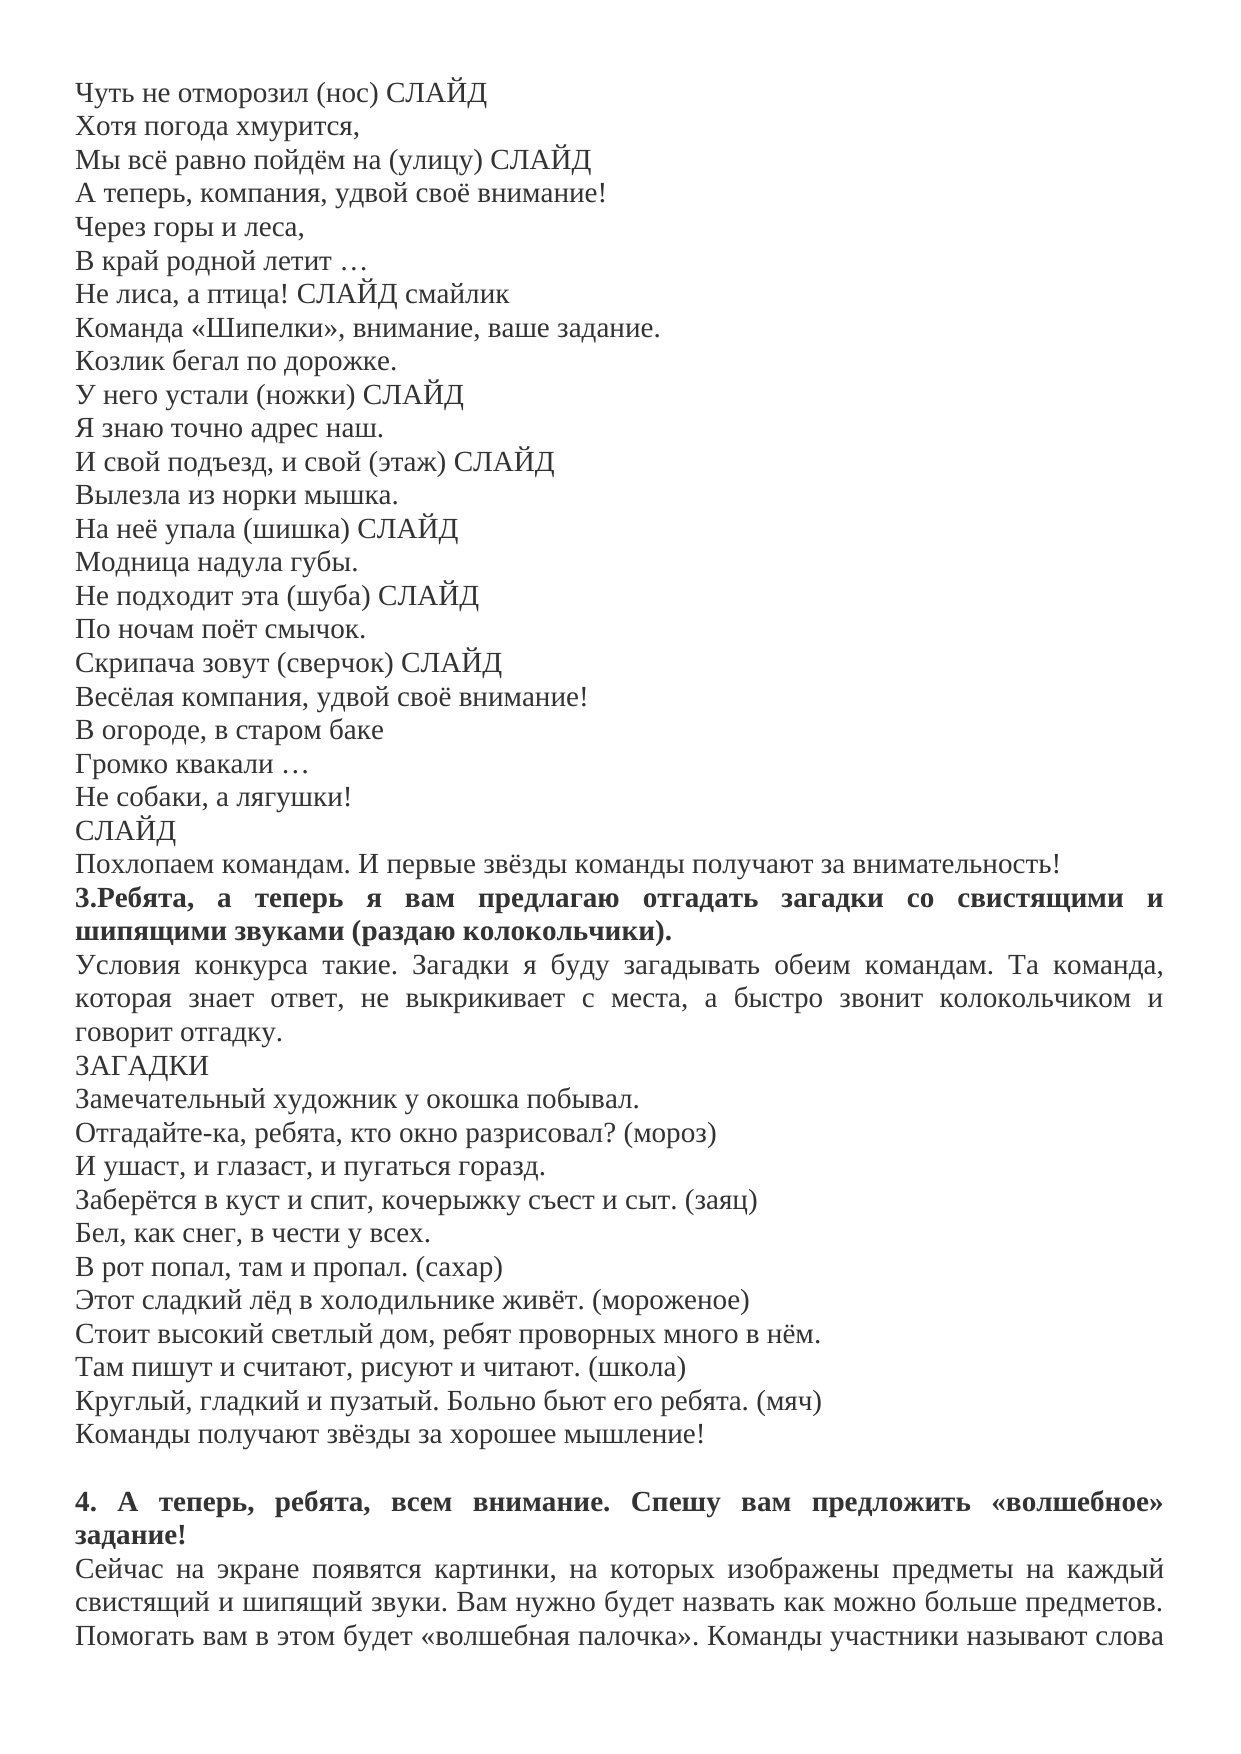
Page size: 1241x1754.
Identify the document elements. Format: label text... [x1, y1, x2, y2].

text Похлопаем командам. И первые звёзды команды получают за внимательность! [75, 846, 1165, 880]
text В рот попал, там и пропал. (сахар) [75, 1249, 1165, 1282]
text ЗАГАДКИ [75, 1048, 1165, 1081]
text И ушаст, и глазаст, и пугаться горазд. [75, 1148, 1165, 1182]
text По ночам поёт смычок. [75, 612, 1165, 645]
text Команды получают звёзды за хорошее мышление! [75, 1417, 1165, 1450]
text Команда «Шипелки», внимание, ваше задание. [75, 310, 1165, 343]
text Чуть не отморозил (нос) СЛАЙД [75, 75, 1165, 108]
text Громко квакали … [75, 746, 1165, 779]
text У него устали (ножки) СЛАЙД [75, 377, 1165, 410]
text Там пишут и считают, рисуют и читают. (школа) [75, 1349, 1165, 1383]
text Мы всё равно пойдём на (улицу) СЛАЙД [75, 142, 1165, 176]
text Замечательный художник у окошка побывал. [75, 1081, 1165, 1115]
text Козлик бегал по дорожке. [75, 343, 1165, 377]
text И свой подъезд, и свой (этаж) СЛАЙД [75, 444, 1165, 477]
text Отгадайте-ка, ребята, кто окно разрисовал? (мороз) [75, 1115, 1165, 1148]
text Круглый, гладкий и пузатый. Больно бьют его ребята. (мяч) [75, 1383, 1165, 1417]
text Не лиса, а птица! СЛАЙД смайлик [75, 276, 1165, 310]
text Скрипача зовут (сверчок) СЛАЙД [75, 645, 1165, 679]
text На неё упала (шишка) СЛАЙД [75, 511, 1165, 544]
text Весёлая компания, удвой своё внимание! [75, 679, 1165, 712]
text Через горы и леса, [75, 209, 1165, 243]
text Заберётся в куст и спит, кочерыжку съест и сыт. (заяц) [75, 1182, 1165, 1215]
text 4. А теперь, ребята, всем внимание. Спешу вам предложить «волшебное» задание! [75, 1484, 1165, 1551]
text В край родной летит … [75, 243, 1165, 276]
text Бел, как снег, в чести у всех. [75, 1215, 1165, 1249]
text Не собаки, а лягушки! [75, 779, 1165, 813]
text СЛАЙД [75, 813, 1165, 846]
text Вылезла из норки мышка. [75, 477, 1165, 511]
text Не подходит эта (шуба) СЛАЙД [75, 578, 1165, 612]
text Условия конкурса такие. Загадки я буду загадывать обеим командам. Та команда, которая знает ответ, не выкрикивает с места, а быстро звонит колокольчиком и говорит отгадку. [75, 947, 1165, 1048]
text А теперь, компания, удвой своё внимание! [75, 176, 1165, 209]
text Этот сладкий лёд в холодильнике живёт. (мороженое) [75, 1282, 1165, 1316]
text 3.Ребята, а теперь я вам предлагаю отгадать загадки со свистящими и шипящими звуками (раздаю колокольчики). [75, 880, 1165, 947]
text В огороде, в старом баке [75, 712, 1165, 746]
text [75, 1551, 1165, 1651]
text Стоит высокий светлый дом, ребят проворных много в нём. [75, 1316, 1165, 1349]
text Модница надула губы. [75, 544, 1165, 578]
text Я знаю точно адрес наш. [75, 410, 1165, 444]
text Хотя погода хмурится, [75, 108, 1165, 142]
